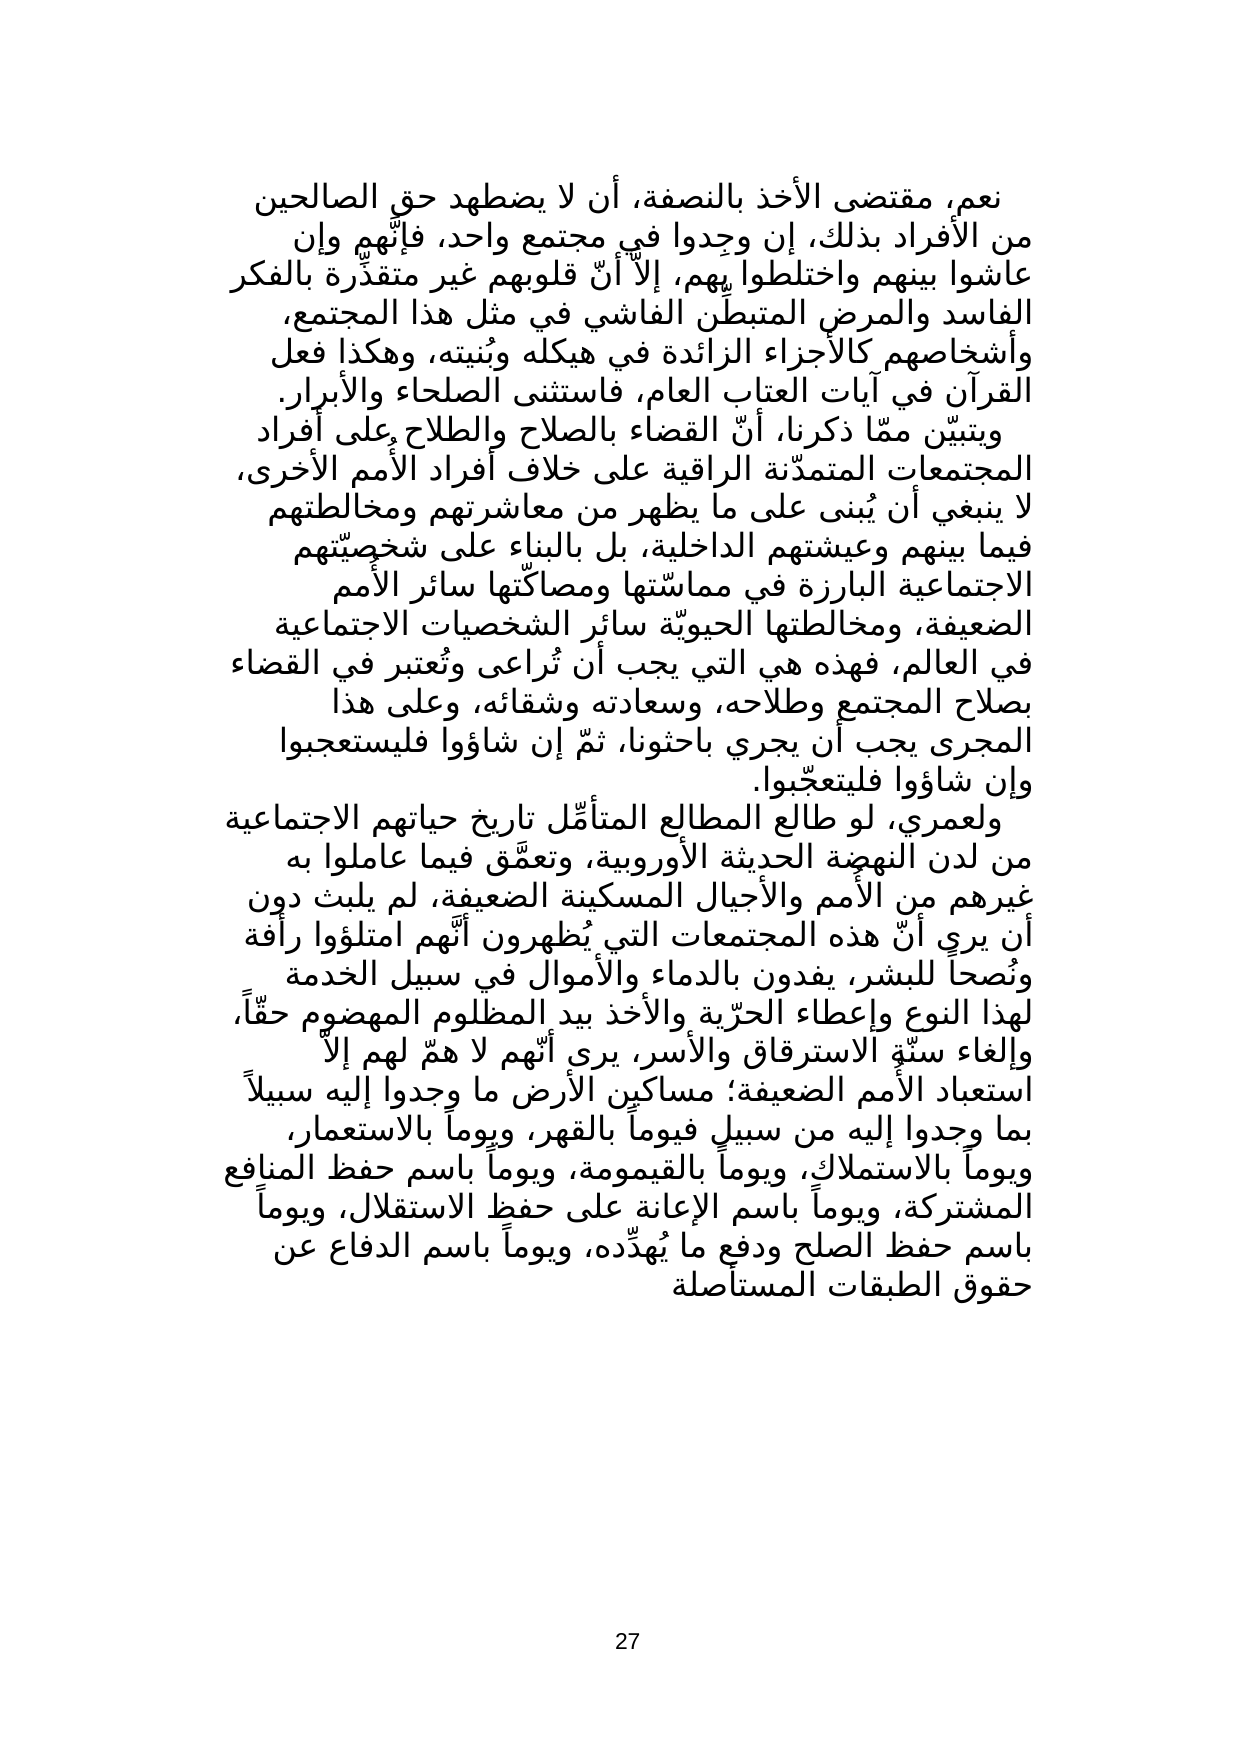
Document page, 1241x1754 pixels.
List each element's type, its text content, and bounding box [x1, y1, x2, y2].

text نعم، مقتضى الأخذ بالنصفة، أن لا يضطهد حق الصالحين من الأفراد بذلك، إن وجِدوا في مجتمع واحد، فإنَّهم وإن عاشوا بينهم واختلطوا بهم، إلاَّ أنّ قلوبهم غير متقذِّرة بالفكر الفاسد والمرض المتبطِّن الفاشي في مثل هذا المجتمع، وأشخاصهم كالأجزاء الزائدة في هيكله وبُنيته، وهكذا فعل القرآن في آيات العتاب العام، فاستثنى الصلحاء والأبرار. [222, 177, 1033, 410]
text ولعمري، لو طالع المطالع المتأمِّل تاريخ حياتهم الاجتماعية من لدن النهضة الحديثة الأوروبية، وتعمَّق فيما عاملوا به غيرهم من الأُمم والأجيال المسكينة الضعيفة، لم يلبث دون أن يرى أنّ هذه المجتمعات التي يُظهرون أنَّهم امتلؤوا رأفة ونُصحاً للبشر، يفدون بالدماء والأموال في سبيل الخدمة لهذا النوع وإعطاء الحرّية والأخذ بيد المظلوم المهضوم حقّاً، وإلغاء سنّة الاسترقاق والأسر، يرى أنّهم لا همّ لهم إلاّ استعباد الأُمم الضعيفة؛ مساكين الأرض ما وجدوا إليه سبيلاً بما وجدوا إليه من سبيل فيوماً بالقهر، ويوماً بالاستعمار، ويوماً بالاستملاك، ويوماً بالقيمومة، ويوماً باسم حفظ المنافع المشتركة، ويوماً باسم الإعانة على حفظ الاستقلال، ويوماً باسم حفظ الصلح ودفع ما يُهدِّده، ويوماً باسم الدفاع عن حقوق الطبقات المستأصلة [222, 799, 1033, 1304]
text ويتبيّن ممّا ذكرنا، أنّ القضاء بالصلاح والطلاح على أفراد المجتمعات المتمدّنة الراقية على خلاف أفراد الأُمم الأخرى، لا ينبغي أن يُبنى على ما يظهر من معاشرتهم ومخالطتهم فيما بينهم وعيشتهم الداخلية، بل بالبناء على شخصيّتهم الاجتماعية البارزة في مماسّتها ومصاكّتها سائر الأُمم الضعيفة، ومخالطتها الحيويّة سائر الشخصيات الاجتماعية في العالم، فهذه هي التي يجب أن تُراعى وتُعتبر في القضاء بصلاح المجتمع وطلاحه، وسعادته وشقائه، وعلى هذا المجرى يجب أن يجري باحثونا، ثمّ إن شاؤوا فليستعجبوا وإن شاؤوا فليتعجّبوا. [222, 410, 1033, 799]
